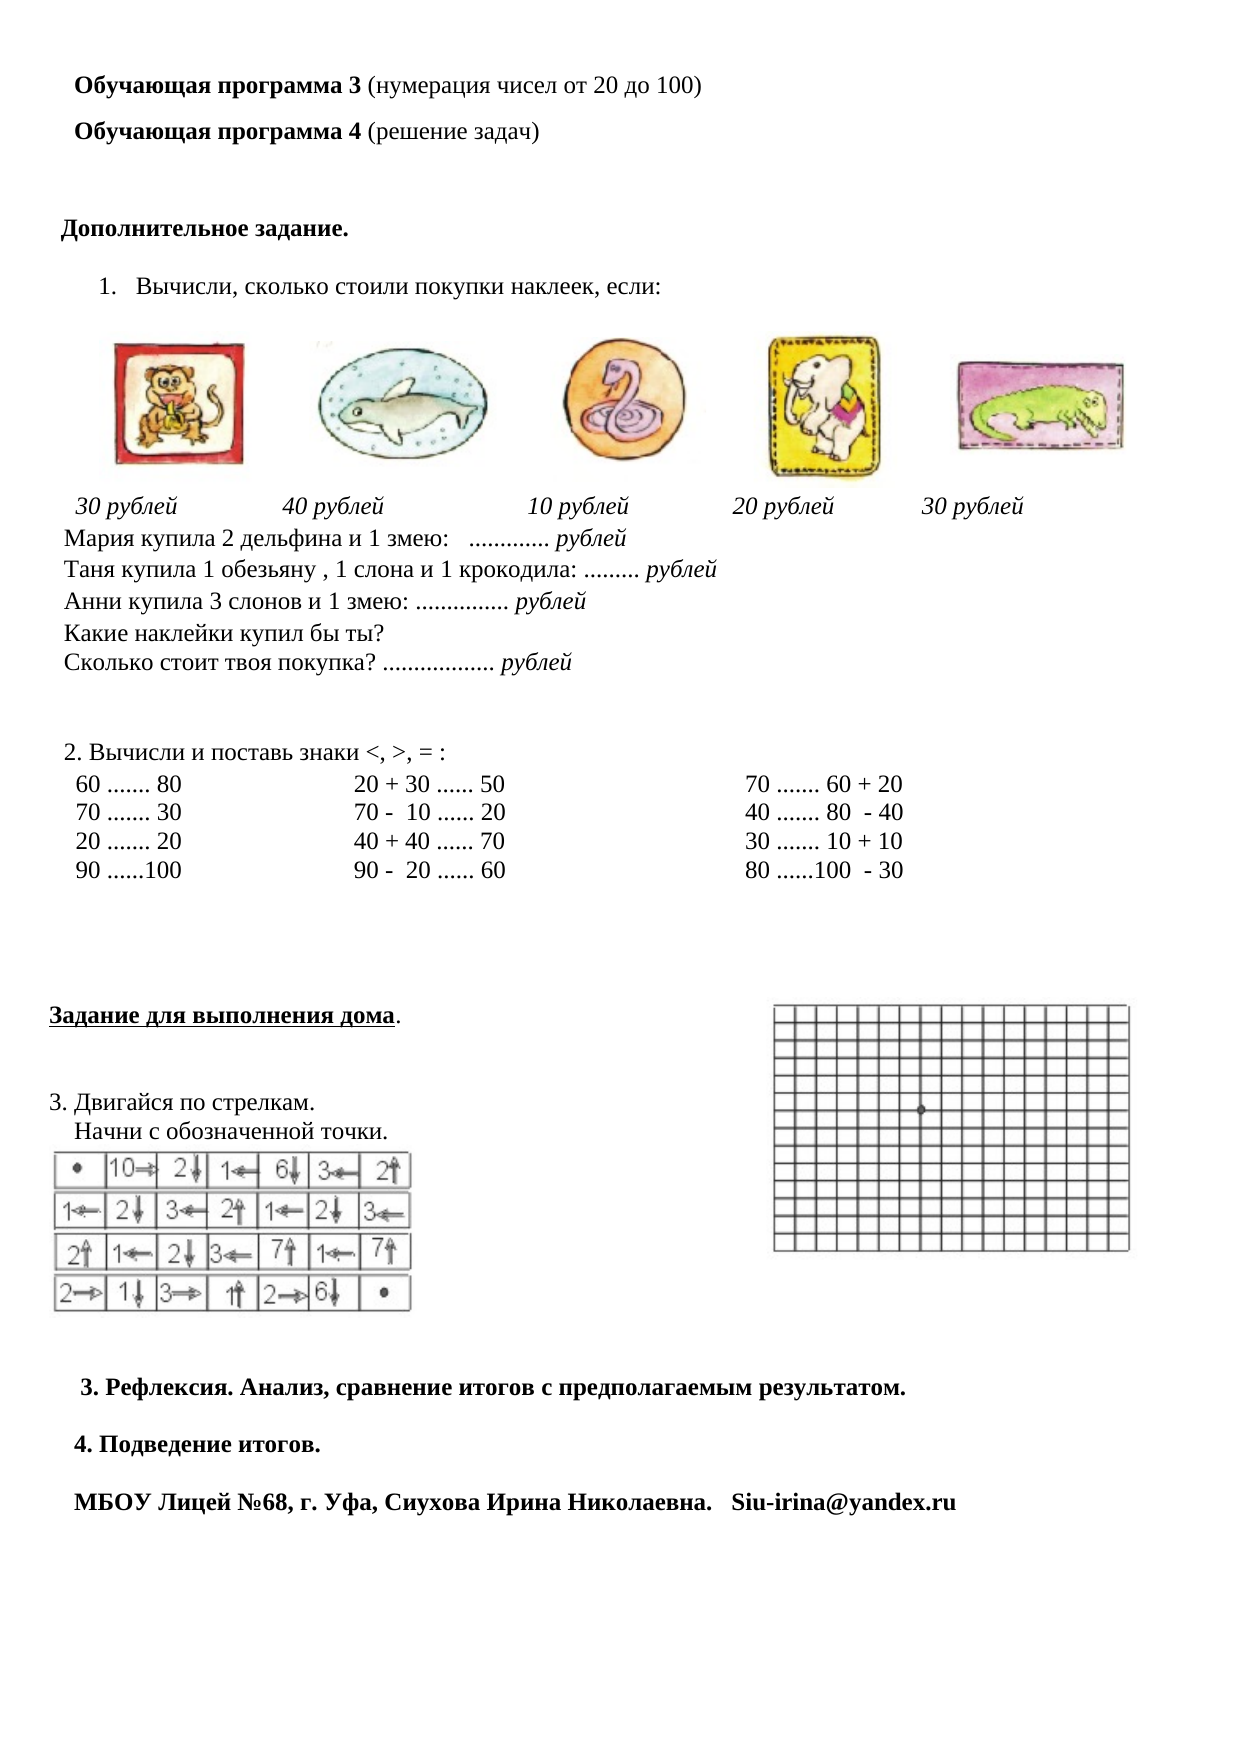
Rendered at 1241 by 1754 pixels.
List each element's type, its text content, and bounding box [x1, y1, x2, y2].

table_cell 2. Вычисли и поставь знаки <, >, = : [62, 678, 1199, 767]
table_header [74, 330, 281, 489]
table_cell 40 рублей [281, 489, 525, 521]
table_header [731, 330, 920, 489]
text Обучающая программа 3 (нумерация чисел от 20 до 100) [74, 74, 1167, 99]
picture [753, 331, 898, 488]
picture [766, 997, 1138, 1263]
table_header Мария купила 2 дельфина и 1 змею: ............. рублей [62, 521, 1199, 553]
table_header [281, 330, 525, 489]
text 4. Подведение итогов. [74, 1429, 1167, 1458]
picture [949, 354, 1138, 465]
table_cell Анни купила 3 слонов и 1 змею: ............... рублей [62, 585, 1199, 617]
table_header [525, 330, 731, 489]
table_header [920, 330, 1167, 489]
table_cell 10 рублей [525, 489, 731, 521]
table_cell 30 рублей [74, 489, 281, 521]
table_header Задание для выполнения дома. 3. Двигайся по стрелкам. Начни с обозначенной точки. [48, 941, 764, 1319]
text МБОУ Лицей №68, г. Уфа, Сиухова Ирина Николаевна. Siu-irina@yandex.ru [74, 1487, 1167, 1516]
picture [48, 1144, 418, 1318]
table_cell 20 рублей [731, 489, 920, 521]
table_cell Таня купила 1 обезьяну , 1 слона и 1 крокодила: ......... рублей [62, 553, 1199, 585]
picture [550, 337, 707, 482]
table_header Дополнительное задание. Вычисли, сколько стоили покупки наклеек, если: [59, 211, 1152, 330]
picture [309, 341, 497, 478]
table_header [764, 941, 1140, 1319]
picture [99, 331, 256, 488]
table_cell Какие наклейки купил бы ты? Сколько стоит твоя покупка? .................. рублей [62, 617, 1199, 677]
table_header 20 + 30 ...... 50 70 - 10 ...... 20 40 + 40 ...... 70 90 - 20 ...... 60 [352, 767, 743, 885]
table_header 70 ....... 60 + 20 40 ....... 80 - 40 30 ....... 10 + 10 80 ......100 - 30 [744, 767, 1167, 885]
text 3. Рефлексия. Анализ, сравнение итогов с предполагаемым результатом. [74, 1375, 1167, 1400]
table_cell 30 рублей [920, 489, 1167, 521]
table_header 60 ....... 80 70 ....... 30 20 ....... 20 90 ......100 [74, 767, 352, 885]
text Обучающая программа 4 (решение задач) [74, 120, 1167, 145]
